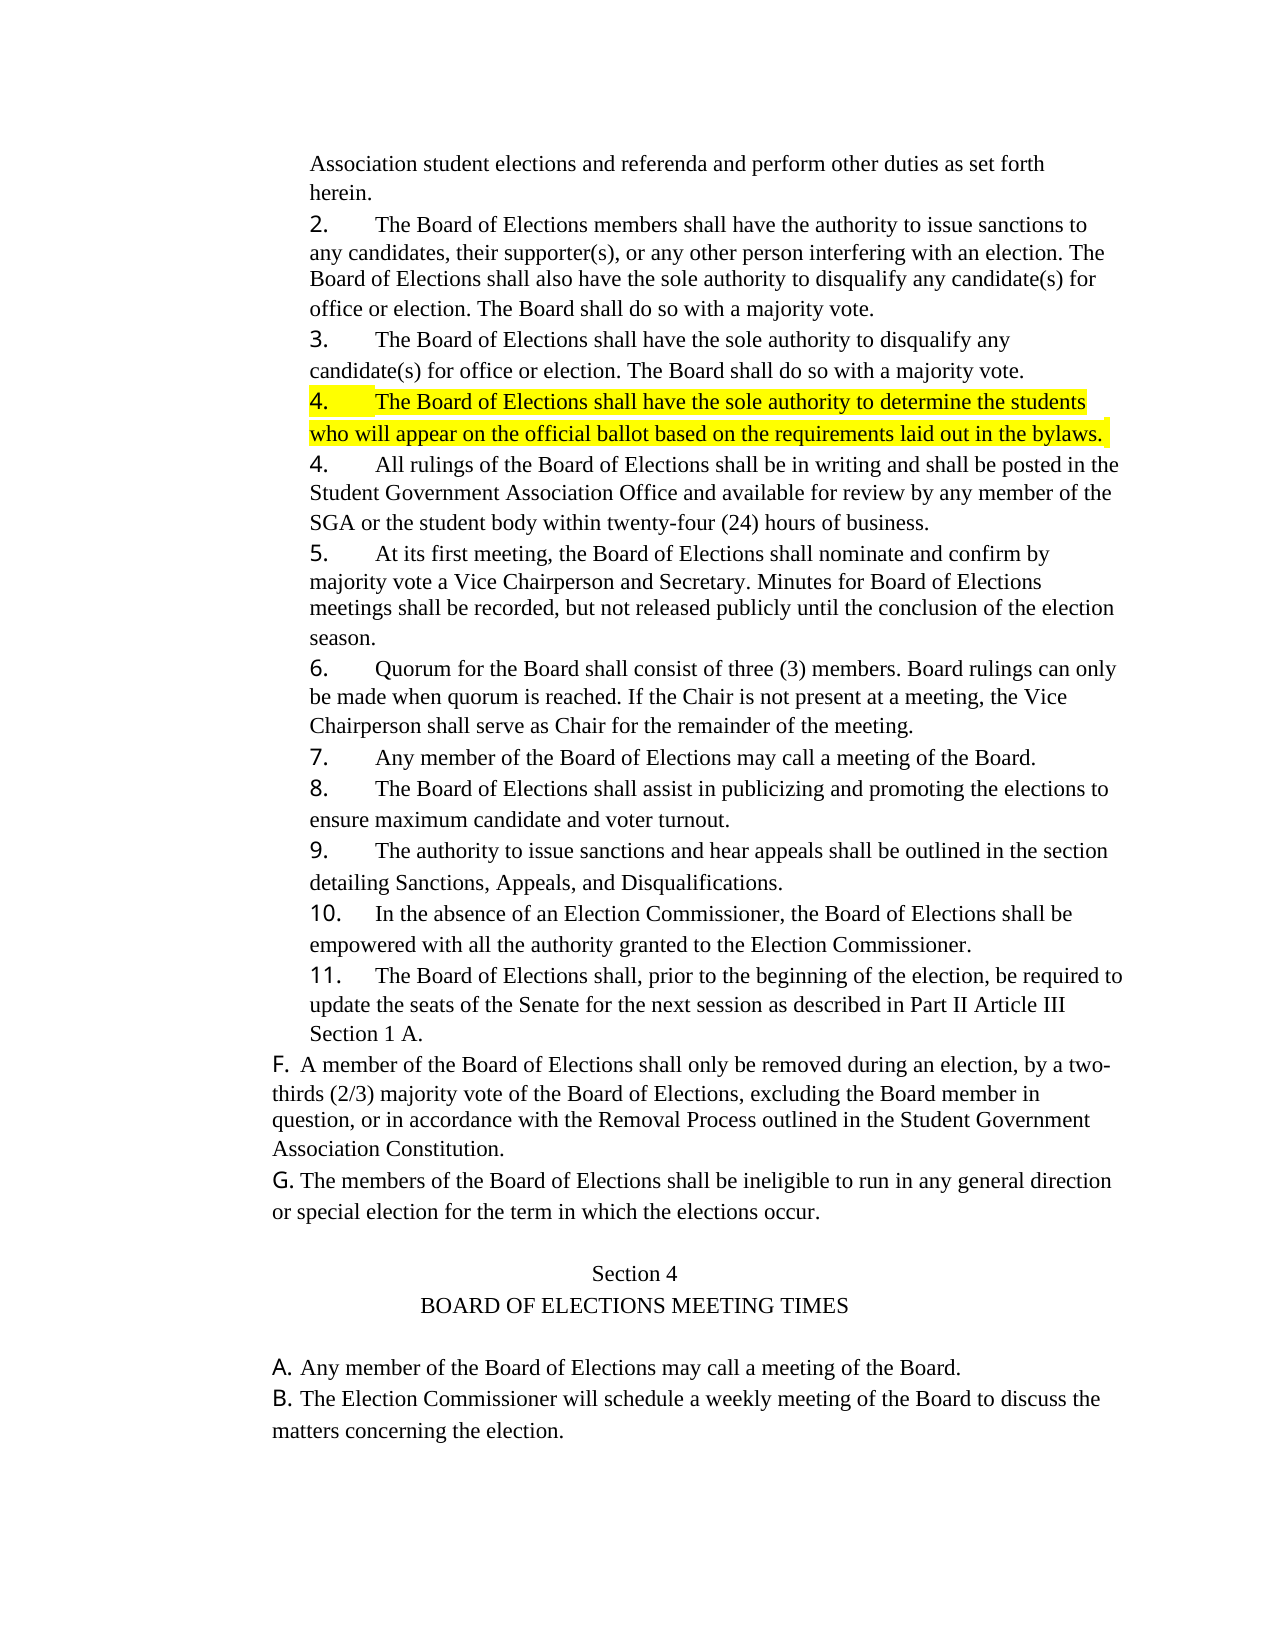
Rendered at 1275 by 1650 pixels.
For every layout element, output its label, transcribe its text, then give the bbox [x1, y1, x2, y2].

list The authority to issue sanctions and hear appeals shall be outlined in the section detailing Sanctions, Appeals, and Disqualifications. [309, 834, 1125, 897]
list The Board of Elections members shall have the authority to issue sanctions to any candidates, their supporter(s), or any other person interfering with an election. The Board of Elections shall also have the sole authority to disqualify any candidate(s) for office or election. The Board shall do so with a majority vote. [309, 208, 1125, 323]
list Any member of the Board of Elections may call a meeting of the Board. [272, 1351, 1125, 1382]
text BOARD OF ELECTIONS MEETING TIMES [150, 1288, 1125, 1320]
list The Board of Elections shall assist in publicizing and promoting the elections to ensure maximum candidate and voter turnout. [309, 772, 1125, 834]
list The Board of Elections shall, prior to the beginning of the election, be required to update the seats of the Senate for the next session as described in Part II Article III Section 1 A. [309, 959, 1125, 1048]
list All rulings of the Board of Elections shall be in writing and shall be posted in the Student Government Association Office and available for review by any member of the SGA or the student body within twenty-four (24) hours of business. [309, 448, 1125, 537]
list Quorum for the Board shall consist of three (3) members. Board rulings can only be made when quorum is reached. If the Chair is not present at a meeting, the Vice Chairperson shall serve as Chair for the remainder of the meeting. [309, 652, 1125, 741]
list The members of the Board of Elections shall be ineligible to run in any general direction or special election for the term in which the elections occur. [272, 1163, 1125, 1226]
list In the absence of an Election Commissioner, the Board of Elections shall be empowered with all the authority granted to the Election Commissioner. [309, 897, 1125, 959]
list Any member of the Board of Elections may call a meeting of the Board. [309, 741, 1125, 772]
list The Election Commissioner will schedule a weekly meeting of the Board to discuss the matters concerning the election. [272, 1382, 1125, 1445]
text Section 4 [150, 1257, 1125, 1288]
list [309, 150, 1125, 208]
list A member of the Board of Elections shall only be removed during an election, by a two-thirds (2/3) majority vote of the Board of Elections, excluding the Board member in question, or in accordance with the Removal Process outlined in the Student Government Association Constitution. [272, 1048, 1125, 1163]
list At its first meeting, the Board of Elections shall nominate and confirm by majority vote a Vice Chairperson and Secretary. Minutes for Board of Elections meetings shall be recorded, but not released publicly until the conclusion of the election season. [309, 537, 1125, 652]
list The Board of Elections shall have the sole authority to disqualify any candidate(s) for office or election. The Board shall do so with a majority vote. [309, 323, 1125, 385]
list The Board of Elections shall have the sole authority to determine the students who will appear on the official ballot based on the requirements laid out in the bylaws. [309, 385, 1125, 448]
